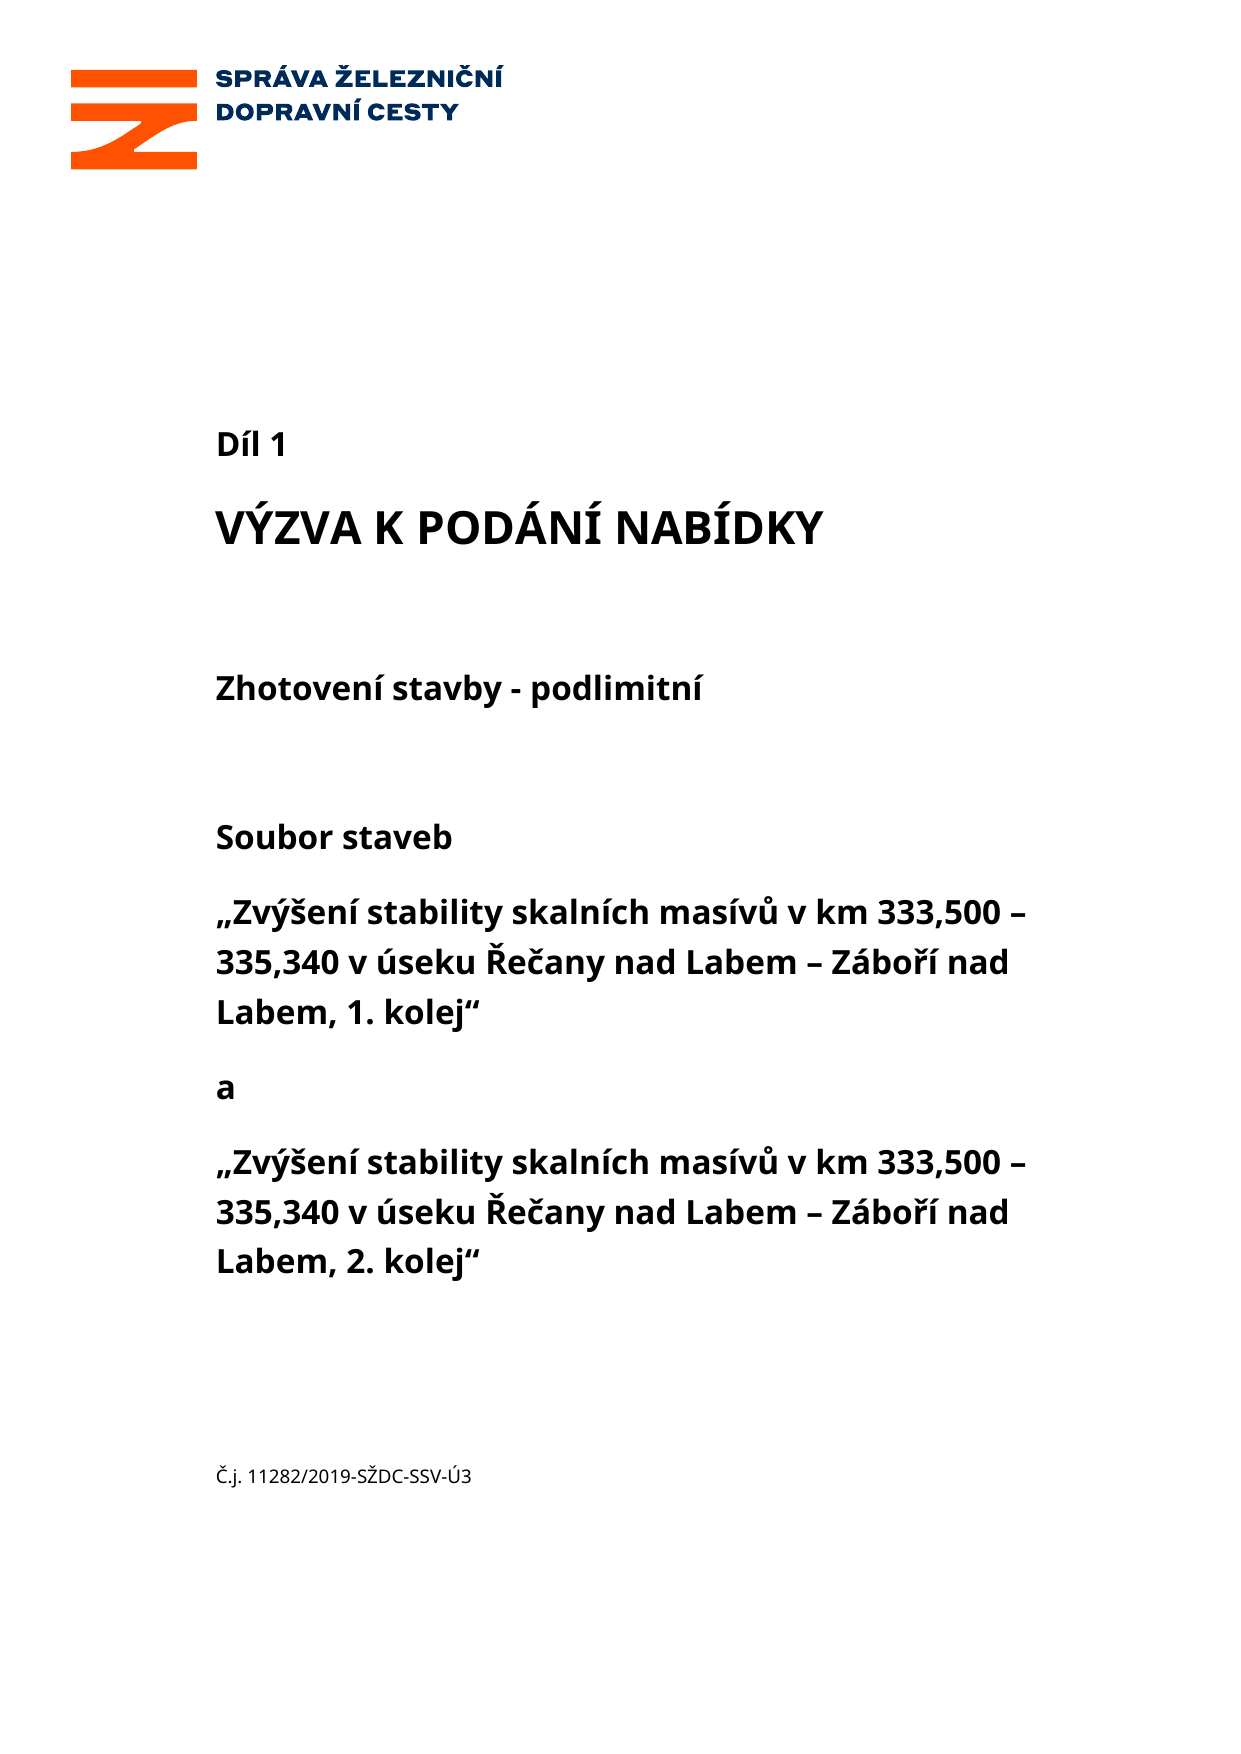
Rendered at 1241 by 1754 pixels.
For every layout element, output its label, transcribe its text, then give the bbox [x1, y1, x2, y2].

text „Zvýšení stability skalních masívů v km 333,500 – 335,340 v úseku Řečany nad Labem – Záboří nad Labem, 1. kolej“ [216, 889, 1122, 1034]
list Č.j. 11282/2019-SŽDC-SSV-Ú3 [216, 1463, 1122, 1488]
text Zhotovení stavby - podlimitní [216, 664, 1122, 710]
text VÝZVA K PODÁNÍ NABÍDKY [216, 496, 1122, 558]
text Díl 1 [216, 421, 1122, 466]
text „Zvýšení stability skalních masívů v km 333,500 – 335,340 v úseku Řečany nad Labem – Záboří nad Labem, 2. kolej“ [216, 1138, 1122, 1284]
text a [216, 1064, 1122, 1109]
text Soubor staveb [216, 814, 1122, 859]
